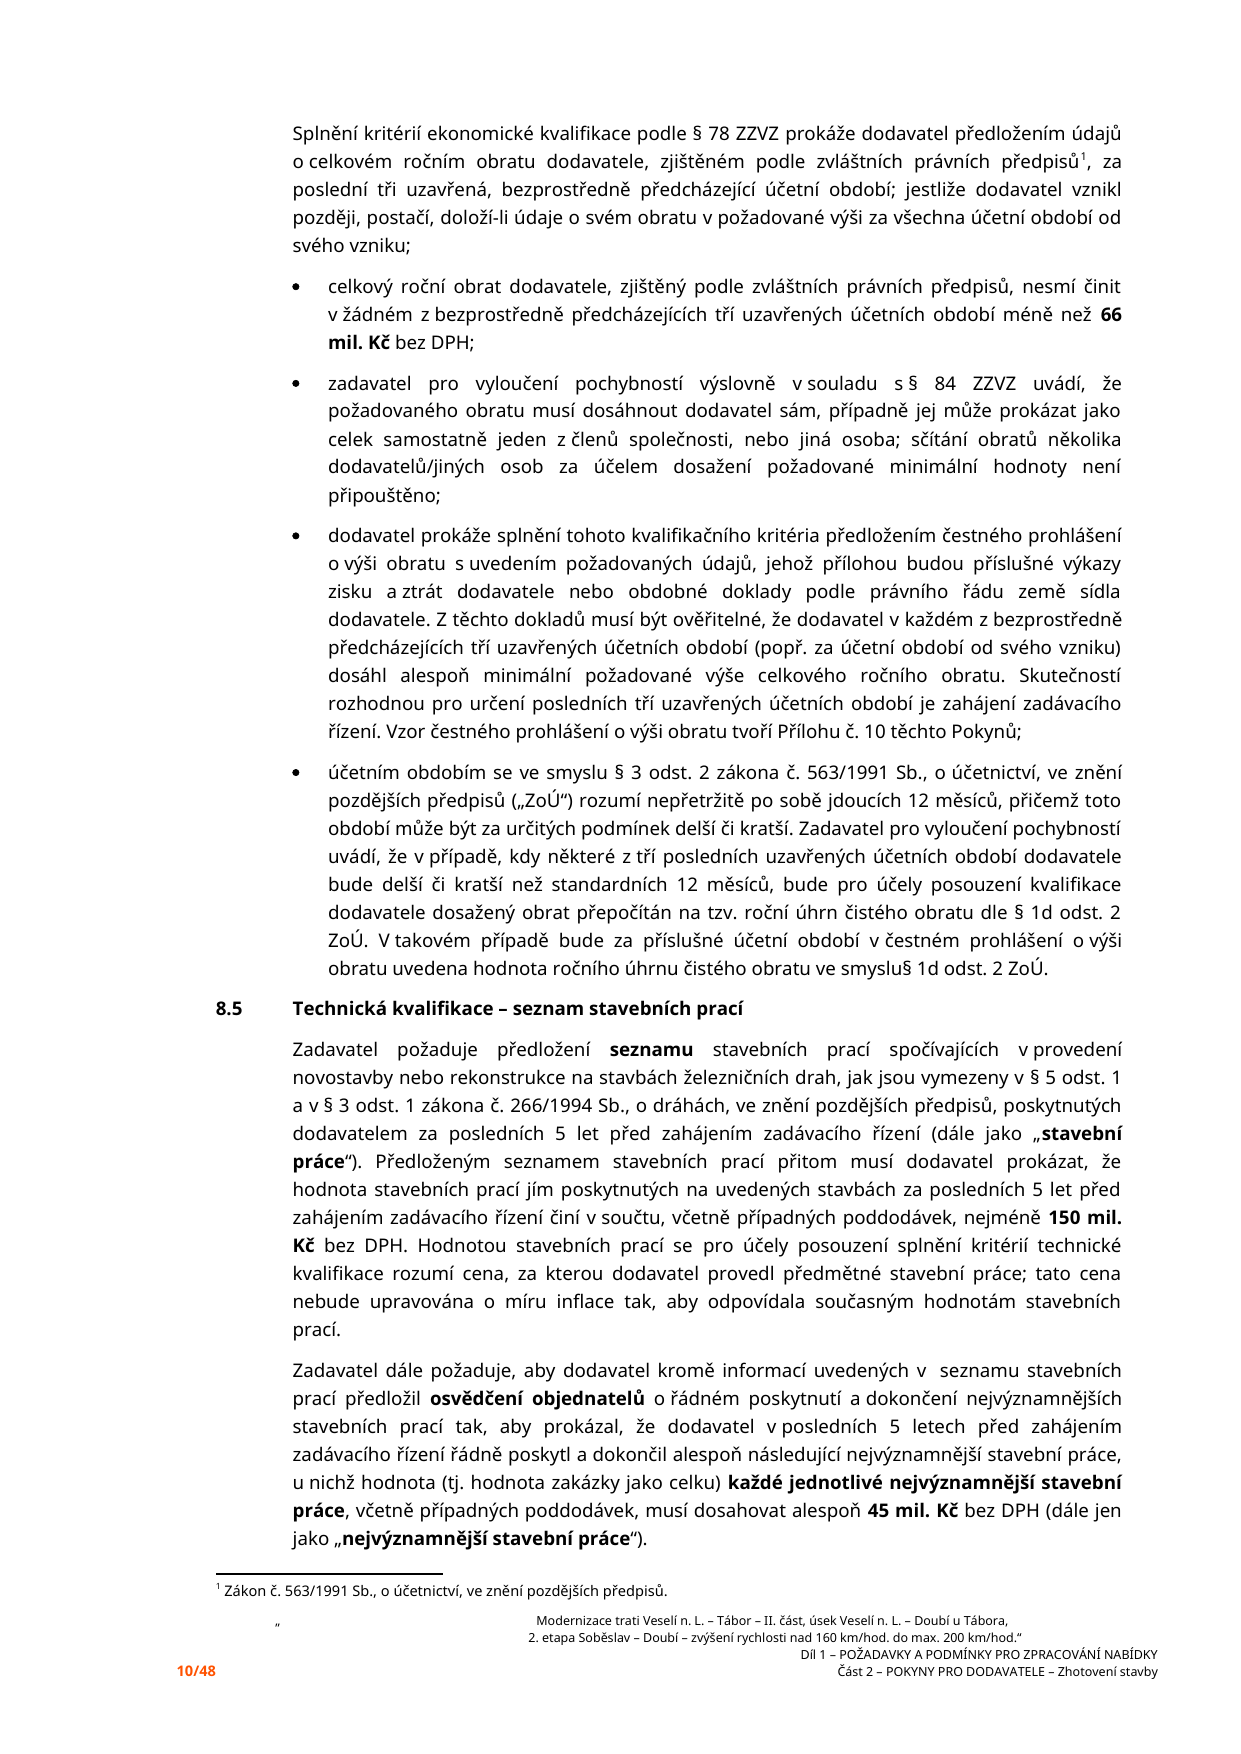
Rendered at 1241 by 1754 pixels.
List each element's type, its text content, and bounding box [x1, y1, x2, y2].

text zadavatel pro vyloučení pochybností výslovně v souladu s § 84 ZZVZ uvádí, že požadovaného obratu musí dosáhnout dodavatel sám, případně jej může prokázat jako celek samostatně jeden z členů společnosti, nebo jiná osoba; sčítání obratů několika dodavatelů/jiných osob za účelem dosažení požadované minimální hodnoty není připouštěno; [292, 370, 1122, 507]
text dodavatel prokáže splnění tohoto kvalifikačního kritéria předložením čestného prohlášení o výši obratu s uvedením požadovaných údajů, jehož přílohou budou příslušné výkazy zisku a ztrát dodavatele nebo obdobné doklady podle právního řádu země sídla dodavatele. Z těchto dokladů musí být ověřitelné, že dodavatel v každém z bezprostředně předcházejících tří uzavřených účetních období (popř. za účetní období od svého vzniku) dosáhl alespoň minimální požadované výše celkového ročního obratu. Skutečností rozhodnou pro určení posledních tří uzavřených účetních období je zahájení zadávacího řízení. Vzor čestného prohlášení o výši obratu tvoří Přílohu č. 10 těchto Pokynů; [292, 522, 1122, 744]
text Technická kvalifikace – seznam stavebních prací [216, 996, 1122, 1021]
text účetním obdobím se ve smyslu § 3 odst. 2 zákona č. 563/1991 Sb., o účetnictví, ve znění pozdějších předpisů („ZoÚ“) rozumí nepřetržitě po sobě jdoucích 12 měsíců, přičemž toto období může být za určitých podmínek delší či kratší. Zadavatel pro vyloučení pochybností uvádí, že v případě, kdy některé z tří posledních uzavřených účetních období dodavatele bude delší či kratší než standardních 12 měsíců, bude pro účely posouzení kvalifikace dodavatele dosažený obrat přepočítán na tzv. roční úhrn čistého obratu dle § 1d odst. 2 ZoÚ. V takovém případě bude za příslušné účetní období v čestném prohlášení o výši obratu uvedena hodnota ročního úhrnu čistého obratu ve smyslu§ 1d odst. 2 ZoÚ. [292, 759, 1122, 981]
text celkový roční obrat dodavatele, zjištěný podle zvláštních právních předpisů, nesmí činit v žádném z bezprostředně předcházejících tří uzavřených účetních období méně než 66 mil. Kč bez DPH; [292, 273, 1122, 355]
text Splnění kritérií ekonomické kvalifikace podle § 78 ZZVZ prokáže dodavatel předložením údajů o celkovém ročním obratu dodavatele, zjištěném podle zvláštních právních předpisů, za poslední tři uzavřená, bezprostředně předcházející účetní období; jestliže dodavatel vznikl později, postačí, doloží-li údaje o svém obratu v požadované výši za všechna účetní období od svého vzniku; [292, 121, 1122, 258]
text Zadavatel dále požaduje, aby dodavatel kromě informací uvedených v seznamu stavebních prací předložil osvědčení objednatelů o řádném poskytnutí a dokončení nejvýznamnějších stavebních prací tak, aby prokázal, že dodavatel v posledních 5 letech před zahájením zadávacího řízení řádně poskytl a dokončil alespoň následující nejvýznamnější stavební práce, u nichž hodnota (tj. hodnota zakázky jako celku) každé jednotlivé nejvýznamnější stavební práce, včetně případných poddodávek, musí dosahovat alespoň 45 mil. Kč bez DPH (dále jen jako „nejvýznamnější stavební práce“). [292, 1357, 1122, 1551]
text Zadavatel požaduje předložení seznamu stavebních prací spočívajících v provedení novostavby nebo rekonstrukce na stavbách železničních drah, jak jsou vymezeny v § 5 odst. 1 a v § 3 odst. 1 zákona č. 266/1994 Sb., o dráhách, ve znění pozdějších předpisů, poskytnutých dodavatelem za posledních 5 let před zahájením zadávacího řízení (dále jako „stavební práce“). Předloženým seznamem stavebních prací přitom musí dodavatel prokázat, že hodnota stavebních prací jím poskytnutých na uvedených stavbách za posledních 5 let před zahájením zadávacího řízení činí v součtu, včetně případných poddodávek, nejméně 150 mil. Kč bez DPH. Hodnotou stavebních prací se pro účely posouzení splnění kritérií technické kvalifikace rozumí cena, za kterou dodavatel provedl předmětné stavební práce; tato cena nebude upravována o míru inflace tak, aby odpovídala současným hodnotám stavebních prací. [292, 1036, 1122, 1342]
